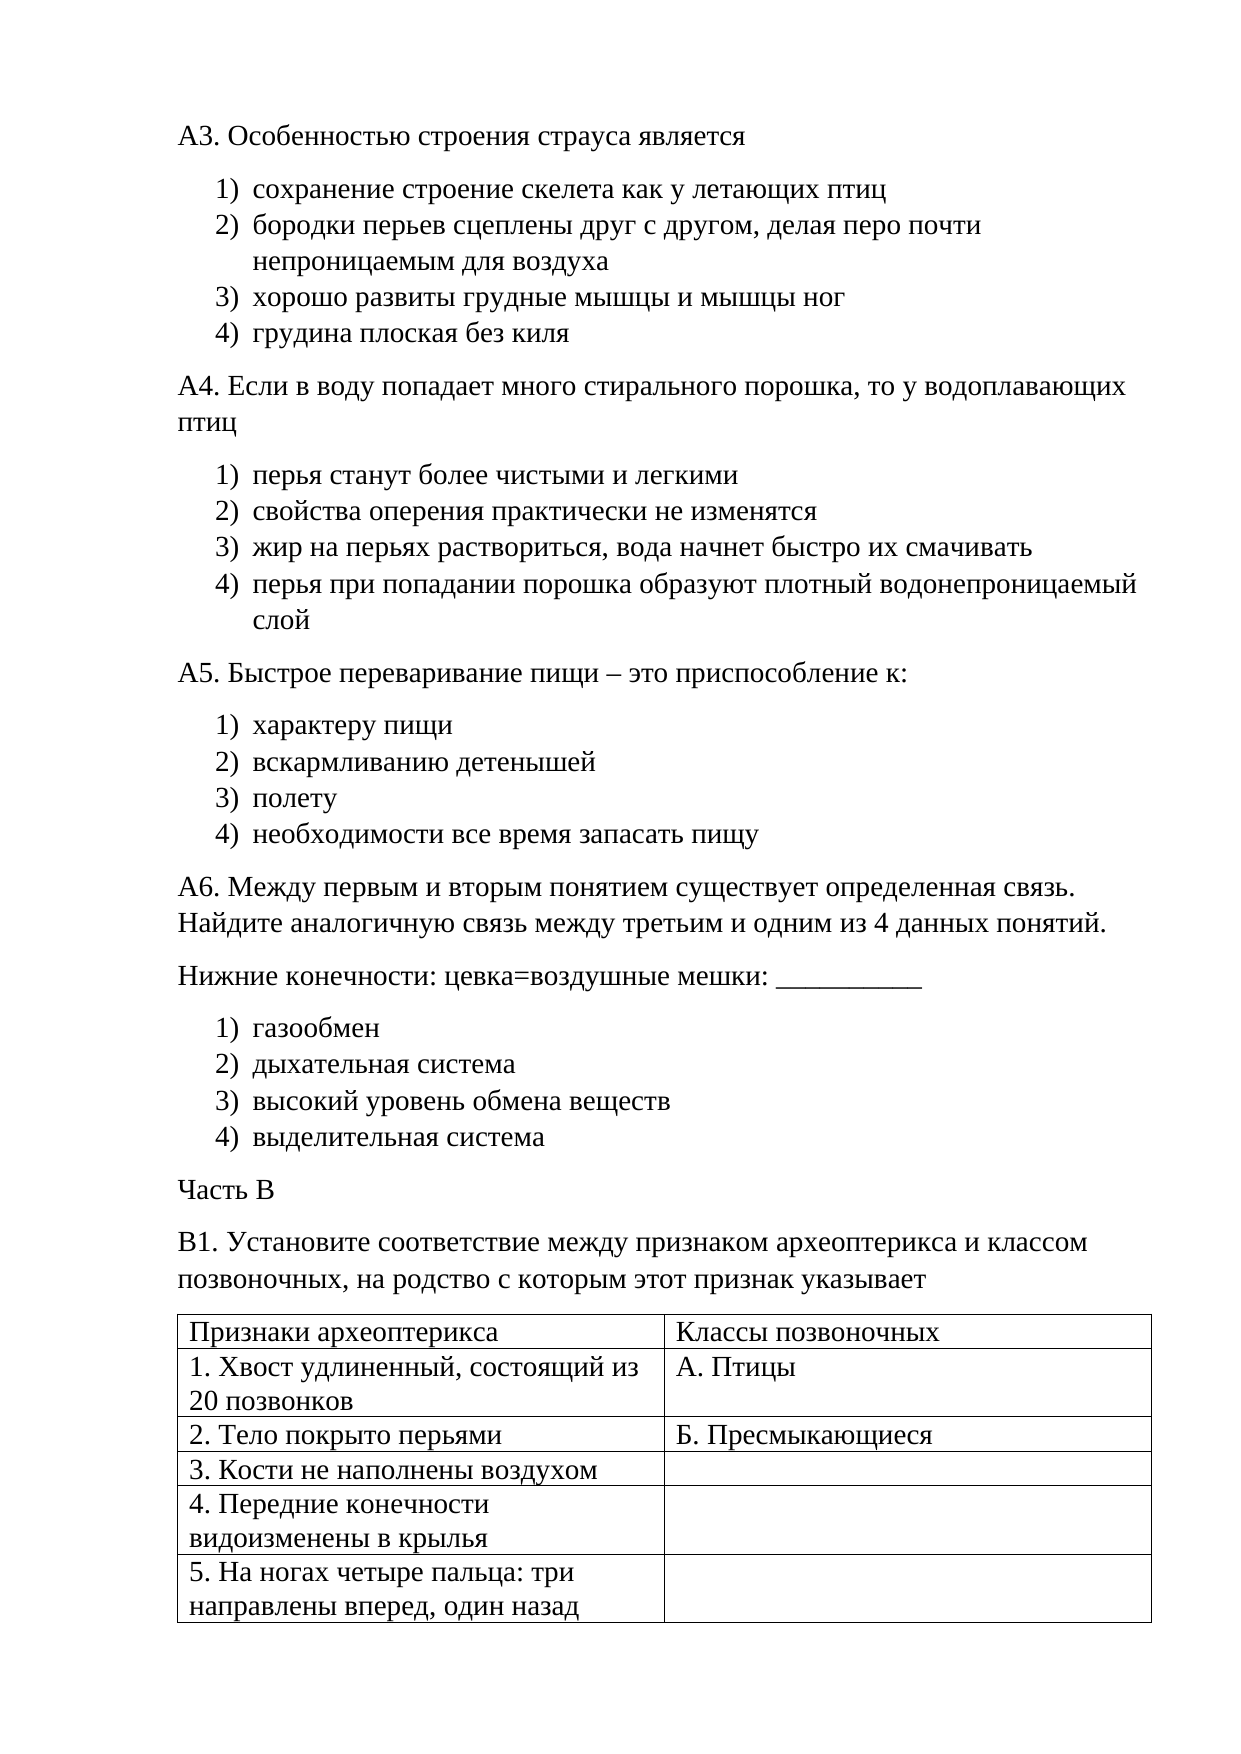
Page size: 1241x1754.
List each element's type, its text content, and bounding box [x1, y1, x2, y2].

list бородки перьев сцеплены друг с другом, делая перо почти непроницаемым для воздуха [215, 207, 1152, 277]
list необходимости все время запасать пищу [215, 816, 1152, 849]
table_cell 5. На ногах четыре пальца: три направлены вперед, один назад [178, 1555, 664, 1622]
table_cell 1. Хвост удлиненный, состоящий из 20 позвонков [178, 1349, 664, 1416]
table_cell [665, 1486, 1151, 1553]
list свойства оперения практически не изменятся [215, 493, 1152, 527]
list дыхательная система [215, 1047, 1152, 1080]
table_header Классы позвоночных [665, 1315, 1151, 1348]
list перья при попадании порошка образуют плотный водонепроницаемый слой [215, 566, 1152, 635]
list выделительная система [215, 1119, 1152, 1152]
table_header Признаки археоптерикса [178, 1315, 664, 1348]
table_cell [665, 1555, 1151, 1622]
list грудина плоская без киля [215, 316, 1152, 349]
list жир на перьях раствориться, вода начнет быстро их смачивать [215, 529, 1152, 563]
list газообмен [215, 1011, 1152, 1044]
list перья станут более чистыми и легкими [215, 457, 1152, 491]
list сохранение строение скелета как у летающих птиц [215, 171, 1152, 204]
table_cell Б. Пресмыкающиеся [665, 1417, 1151, 1451]
table_cell [665, 1452, 1151, 1485]
list характеру пищи [215, 707, 1152, 741]
table_cell А. Птицы [665, 1349, 1151, 1416]
table_cell 4. Передние конечности видоизменены в крылья [178, 1486, 664, 1553]
table_cell 3. Кости не наполнены воздухом [178, 1452, 664, 1485]
text Часть В [177, 1172, 1152, 1205]
text А4. Если в воду попадает много стирального порошка, то у водоплавающих птиц [177, 368, 1152, 438]
list высокий уровень обмена веществ [215, 1083, 1152, 1116]
list хорошо развиты грудные мышцы и мышцы ног [215, 279, 1152, 313]
text А6. Между первым и вторым понятием существует определенная связь. Найдите аналогичную связь между третьим и одним из 4 данных понятий. [177, 869, 1152, 938]
text А5. Быстрое переваривание пищи – это приспособление к: [177, 655, 1152, 688]
text В1. Установите соответствие между признаком археоптерикса и классом позвоночных, на родство с которым этот признак указывает [177, 1224, 1152, 1294]
text А3. Особенностью строения страуса является [177, 118, 1152, 152]
text Нижние конечности: цевка=воздушные мешки: __________ [177, 958, 1152, 991]
list вскармливанию детенышей [215, 744, 1152, 777]
table_cell 2. Тело покрыто перьями [178, 1417, 664, 1451]
list полету [215, 780, 1152, 813]
